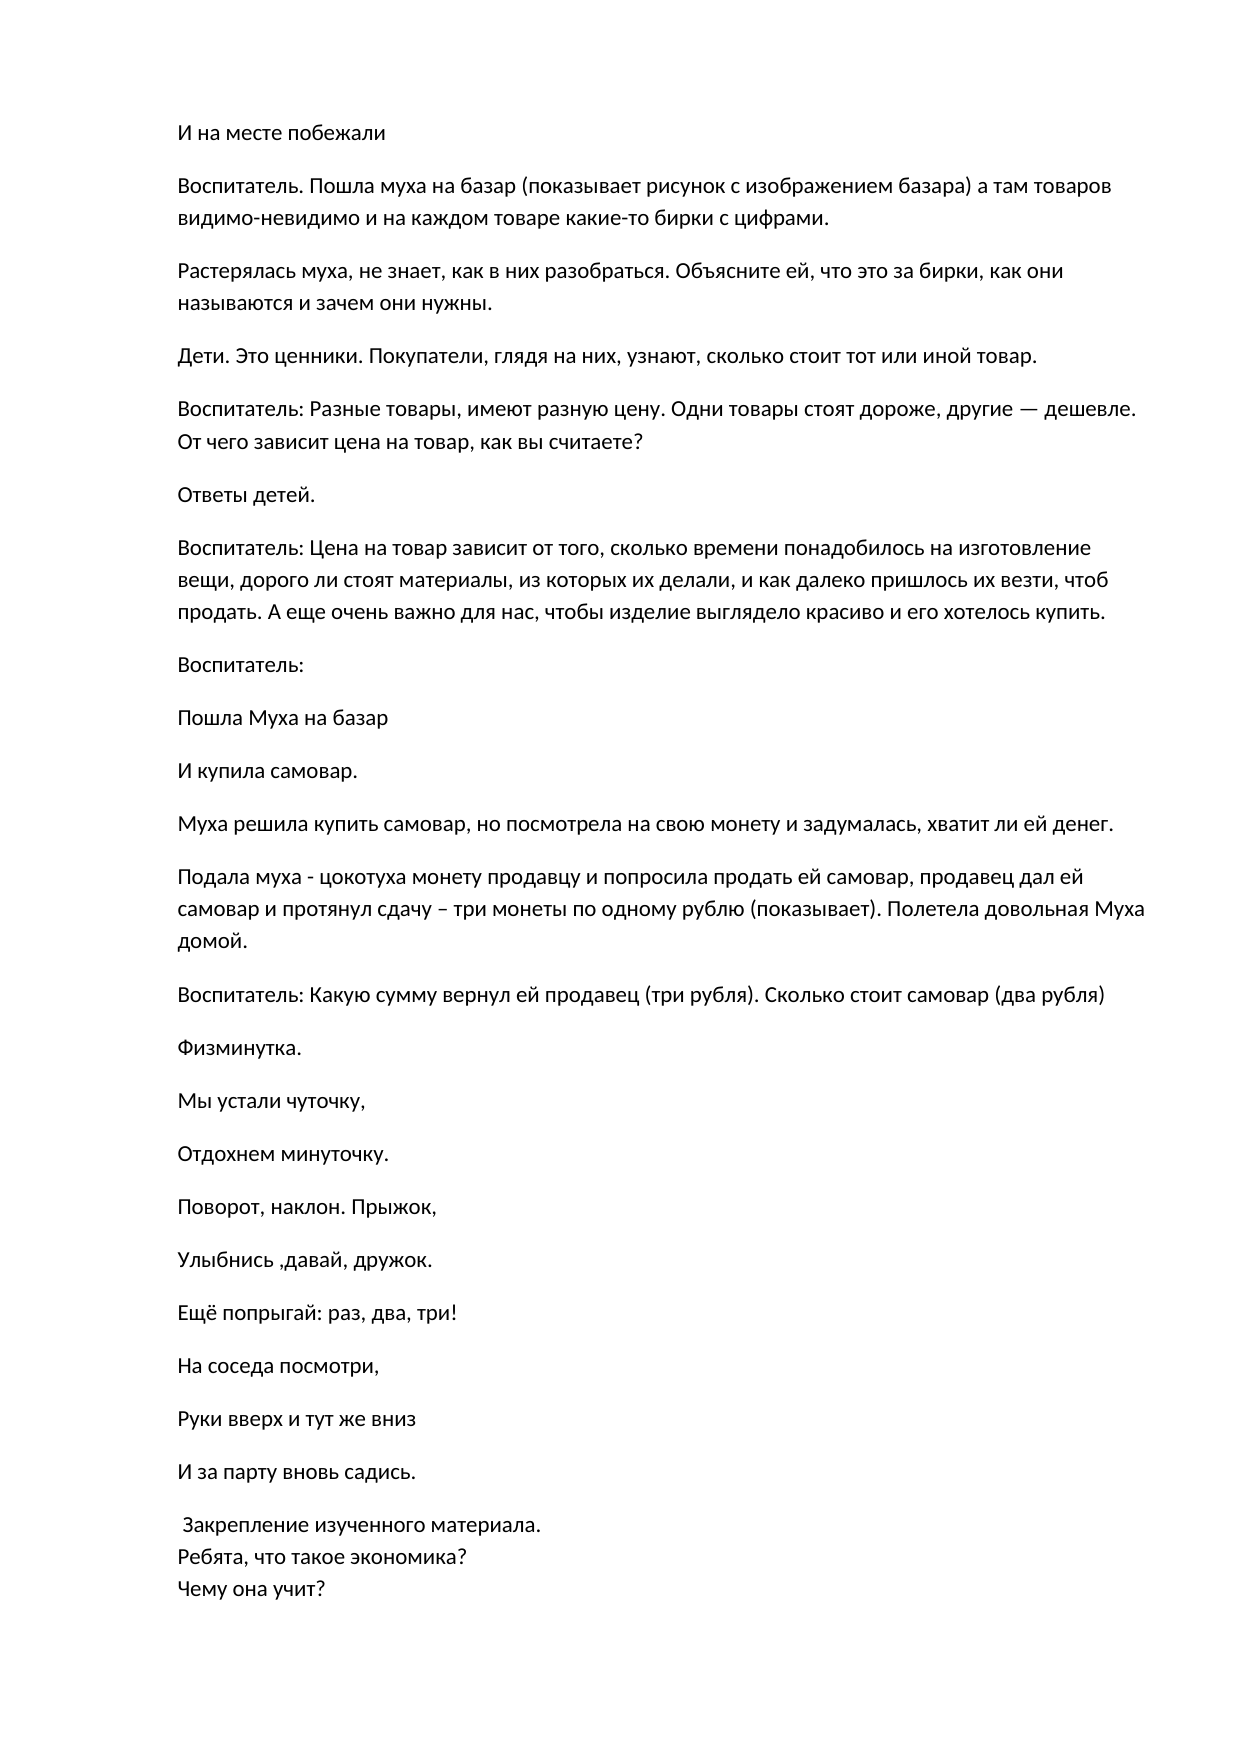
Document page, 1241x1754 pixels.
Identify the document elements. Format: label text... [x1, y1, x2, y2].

text Физминутка. [177, 1033, 1152, 1061]
text Воспитатель: Какую сумму вернул ей продавец (три рубля). Сколько стоит самовар (два рубля) [177, 980, 1152, 1008]
text И за парту вновь садись. [177, 1457, 1152, 1485]
text И купила самовар. [177, 756, 1152, 784]
text Мы устали чуточку, [177, 1086, 1152, 1114]
text Воспитатель: [177, 650, 1152, 678]
text Дети. Это ценники. Покупатели, глядя на них, узнают, сколько стоит тот или иной товар. [177, 342, 1152, 369]
text Руки вверх и тут же вниз [177, 1404, 1152, 1432]
text Поворот, наклон. Прыжок, [177, 1192, 1152, 1220]
text Ещё попрыгай: раз, два, три! [177, 1298, 1152, 1326]
text На соседа посмотри, [177, 1351, 1152, 1379]
text Растерялась муха, не знает, как в них разобраться. Объясните ей, что это за бирки, как они называются и зачем они нужны. [177, 256, 1152, 317]
text Воспитатель: Цена на товар зависит от того, сколько времени понадобилось на изготовление вещи, дорого ли стоят материалы, из которых их делали, и как далеко пришлось их везти, чтоб продать. А еще очень важно для нас, чтобы изделие выглядело красиво и его хотелось купить. [177, 533, 1152, 625]
text Воспитатель: Разные товары, имеют разную цену. Одни товары стоят дороже, другие — дешевле. От чего зависит цена на товар, как вы считаете? [177, 394, 1152, 455]
text Воспитатель. Пошла муха на базар (показывает рисунок с изображением базара) а там товаров видимо-невидимо и на каждом товаре какие-то бирки с цифрами. [177, 171, 1152, 231]
text Отдохнем минуточку. [177, 1139, 1152, 1167]
text Подала муха - цокотуха монету продавцу и попросила продать ей самовар, продавец дал ей самовар и протянул сдачу – три монеты по одному рублю (показывает). Полетела довольная Муха домой. [177, 862, 1152, 955]
text Муха решила купить самовар, но посмотрела на свою монету и задумалась, хватит ли ей денег. [177, 809, 1152, 837]
text И на месте побежали [177, 118, 1152, 146]
text Закрепление изученного материала. Ребята, что такое экономика? Чему она учит? [177, 1510, 1152, 1602]
text Улыбнись ,давай, дружок. [177, 1245, 1152, 1273]
text Ответы детей. [177, 480, 1152, 508]
text Пошла Муха на базар [177, 703, 1152, 731]
